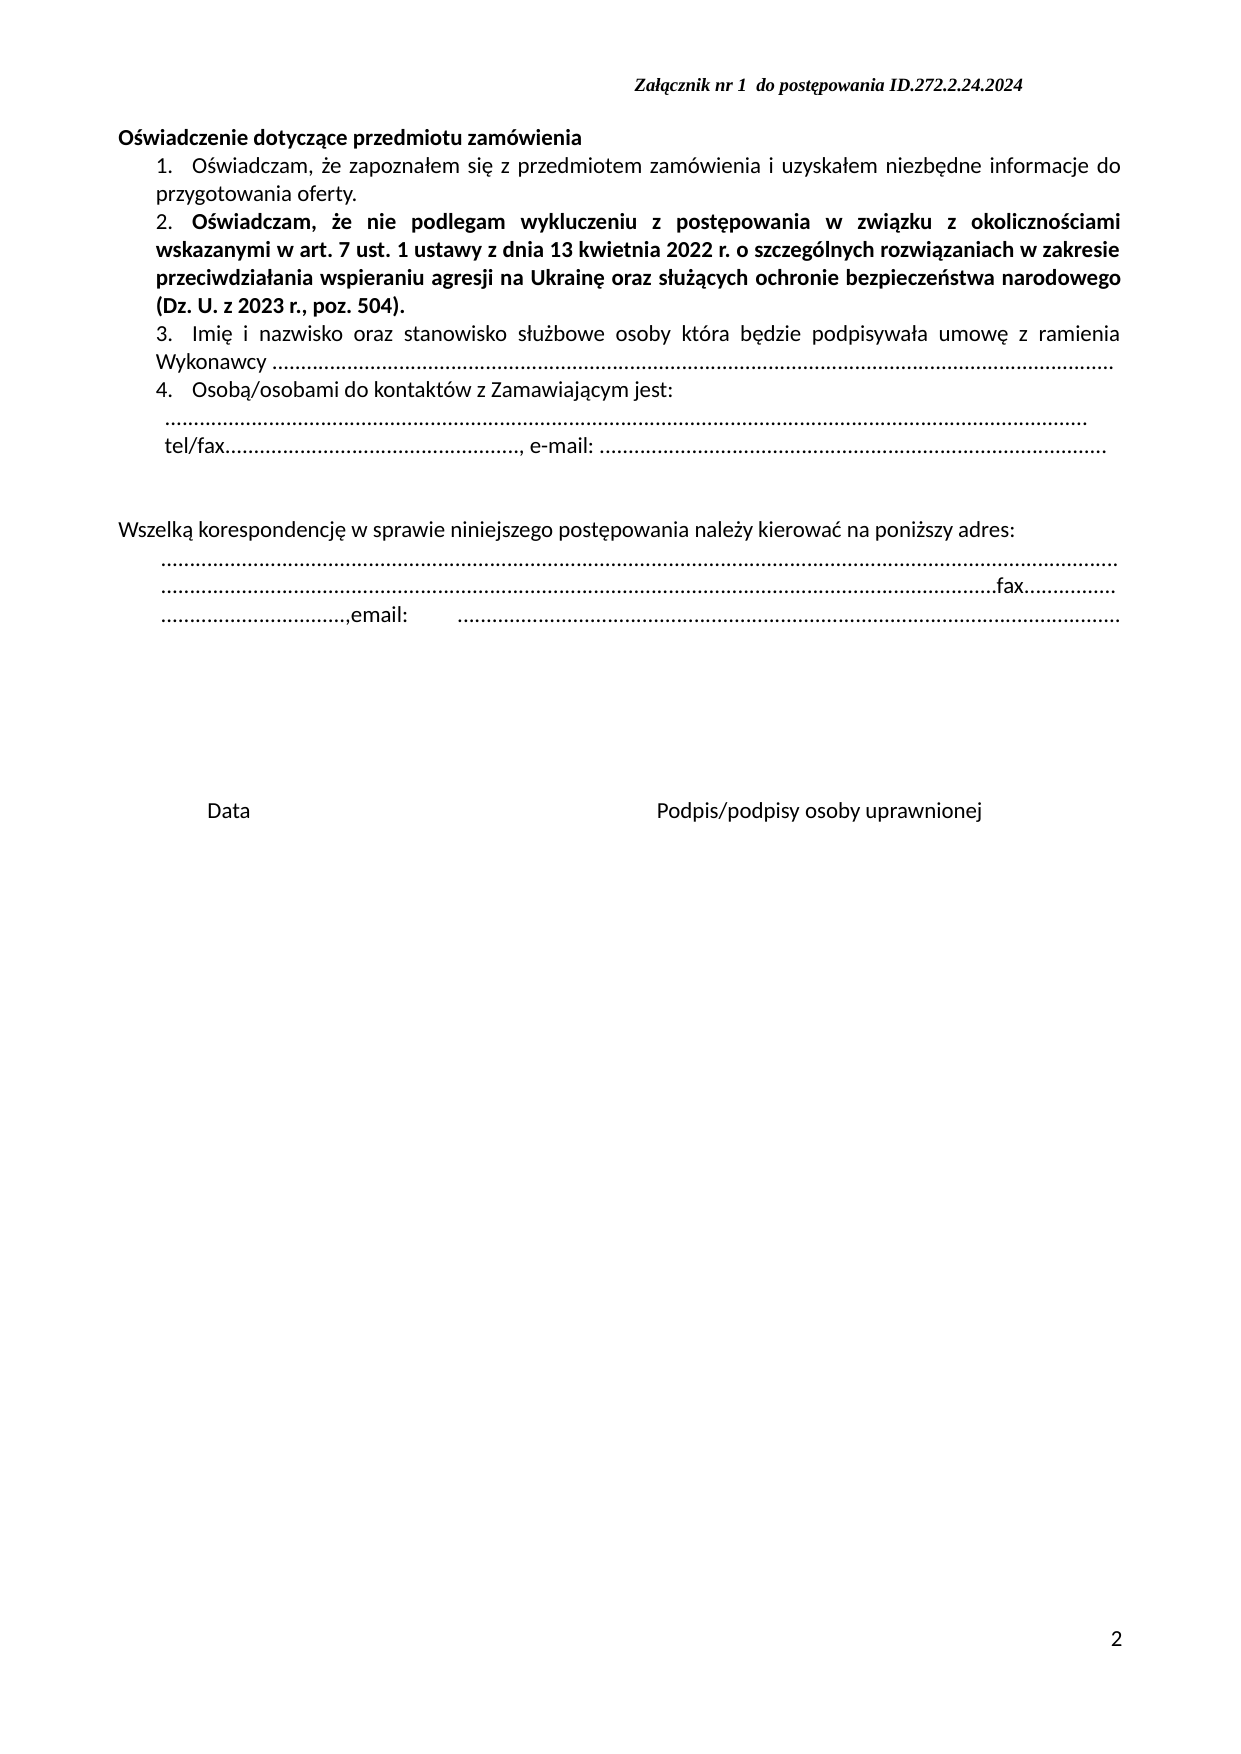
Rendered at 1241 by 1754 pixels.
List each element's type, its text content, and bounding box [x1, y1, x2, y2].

list Osobą/osobami do kontaktów z Zamawiającym jest: [156, 376, 1122, 403]
text .......................................................................................................................................................................................................................................................................................................................fax................................................,email: ................................................................................................................... [160, 544, 1122, 656]
text Wszelką korespondencję w sprawie niniejszego postępowania należy kierować na poniższy adres: [118, 516, 1122, 544]
text tel/fax..................................................., e-mail: ........................................................................................ [118, 432, 1122, 459]
text Data Podpis/podpisy osoby uprawnionej [192, 796, 1122, 824]
list Oświadczam, że zapoznałem się z przedmiotem zamówienia i uzyskałem niezbędne informacje do przygotowania oferty. [156, 151, 1122, 207]
list Oświadczam, że nie podlegam wykluczeniu z postępowania w związku z okolicznościami wskazanymi w art. 7 ust. 1 ustawy z dnia 13 kwietnia 2022 r. o szczególnych rozwiązaniach w zakresie przeciwdziałania wspieraniu agresji na Ukrainę oraz służących ochronie bezpieczeństwa narodowego (Dz. U. z 2023 r., poz. 504). [156, 207, 1122, 319]
list Imię i nazwisko oraz stanowisko służbowe osoby która będzie podpisywała umowę z ramienia Wykonawcy .................................................................................................................................................. [156, 319, 1122, 376]
text ................................................................................................................................................................ [118, 403, 1122, 432]
text Oświadczenie dotyczące przedmiotu zamówienia [118, 123, 1122, 151]
